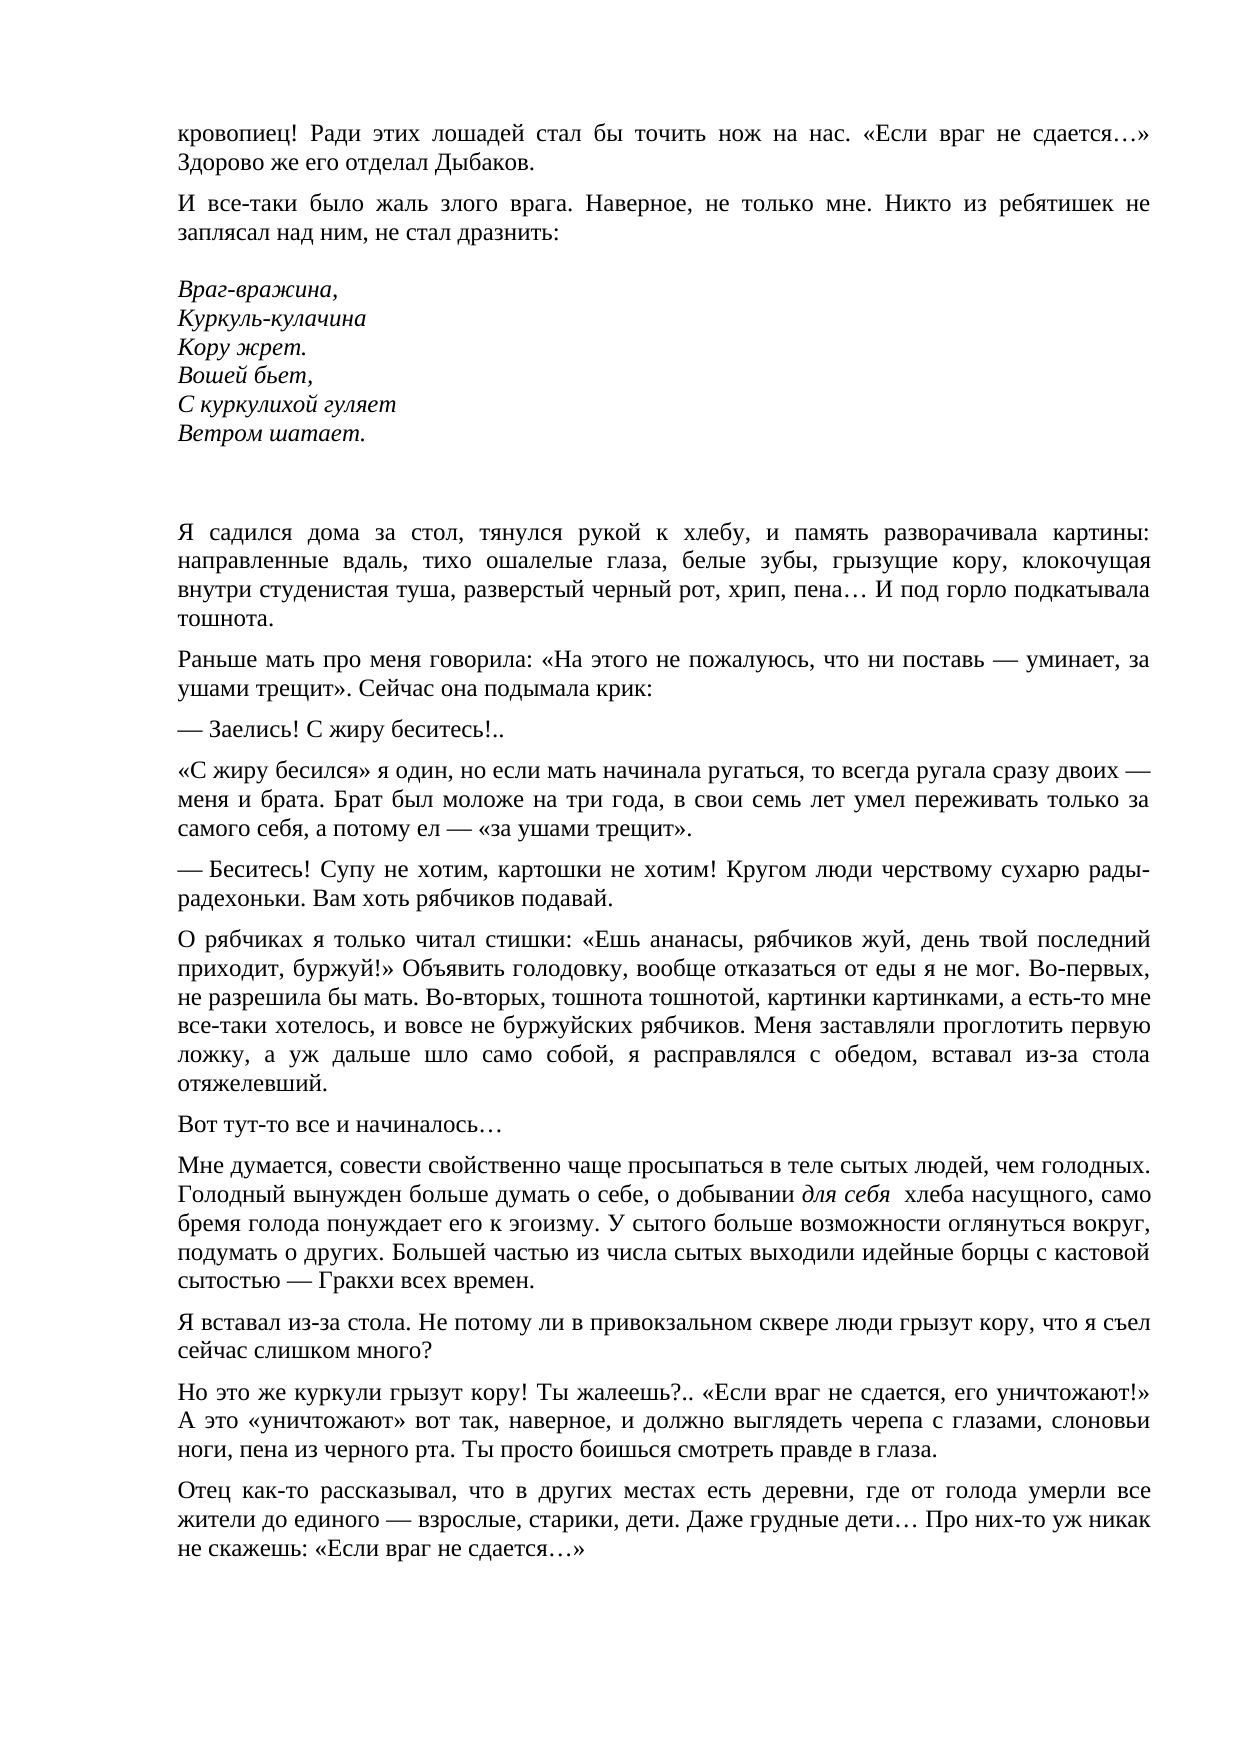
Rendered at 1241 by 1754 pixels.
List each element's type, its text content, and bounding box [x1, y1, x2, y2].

text Я вставал из-за стола. Не потому ли в привокзальном сквере люди грызут кору, что я съел сейчас слишком много? [177, 1307, 1152, 1364]
text — Беситесь! Супу не хотим, картошки не хотим! Кругом люди черствому сухарю рады-радехоньки. Вам хоть рябчиков подавай. [177, 854, 1152, 912]
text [177, 118, 1152, 176]
text Вот тут-то все и начиналось… [177, 1109, 1152, 1138]
text «С жиру бесился» я один, но если мать начинала ругаться, то всегда ругала сразу двоих — меня и брата. Брат был моложе на три года, в свои семь лет умел переживать только за самого себя, а потому ел — «за ушами трещит». [177, 756, 1152, 842]
text — Заелись! С жиру беситесь!.. [177, 714, 1152, 743]
text И все-таки было жаль злого врага. Наверное, не только мне. Никто из ребятишек не заплясал над ним, не стал дразнить: [177, 188, 1152, 246]
text Отец как-то рассказывал, что в других местах есть деревни, где от голода умерли все жители до единого — взрослые, старики, дети. Даже грудные дети… Про них-то уж никак не скажешь: «Если враг не сдается…» [177, 1476, 1152, 1562]
text Я садился дома за стол, тянулся рукой к хлебу, и память разворачивала картины: направленные вдаль, тихо ошалелые глаза, белые зубы, грызущие кору, клокочущая внутри студенистая туша, разверстый черный рот, хрип, пена… И под горло подкатывала тошнота. [177, 517, 1152, 632]
text Мне думается, совести свойственно чаще просыпаться в теле сытых людей, чем голодных. Голодный вынужден больше думать о себе, о добывании для себя хлеба насущного, само бремя голода понуждает его к эгоизму. У сытого больше возможности оглянуться вокруг, подумать о других. Большей частью из числа сытых выходили идейные борцы с кастовой сытостью — Гракхи всех времен. [177, 1151, 1152, 1294]
text Но это же куркули грызут кору! Ты жалеешь?.. «Если враг не сдается, его уничтожают!» А это «уничтожают» вот так, наверное, и должно выглядеть черепа с глазами, слоновьи ноги, пена из черного рта. Ты просто боишься смотреть правде в глаза. [177, 1377, 1152, 1463]
text Раньше мать про меня говорила: «На этого не пожалуюсь, что ни поставь — уминает, за ушами трещит». Сейчас она подымала крик: [177, 644, 1152, 702]
text Враг-вражина, Куркуль-кулачина Кору жрет. Вошей бьет, С куркулихой гуляет Ветром шатает. [177, 246, 1152, 504]
text О рябчиках я только читал стишки: «Ешь ананасы, рябчиков жуй, день твой последний приходит, буржуй!» Объявить голодовку, вообще отказаться от еды я не мог. Во-первых, не разрешила бы мать. Во-вторых, тошнота тошнотой, картинки картинками, а есть-то мне все-таки хотелось, и вовсе не буржуйских рябчиков. Меня заставляли проглотить первую ложку, а уж дальше шло само собой, я расправлялся с обедом, вставал из-за стола отяжелевший. [177, 924, 1152, 1097]
